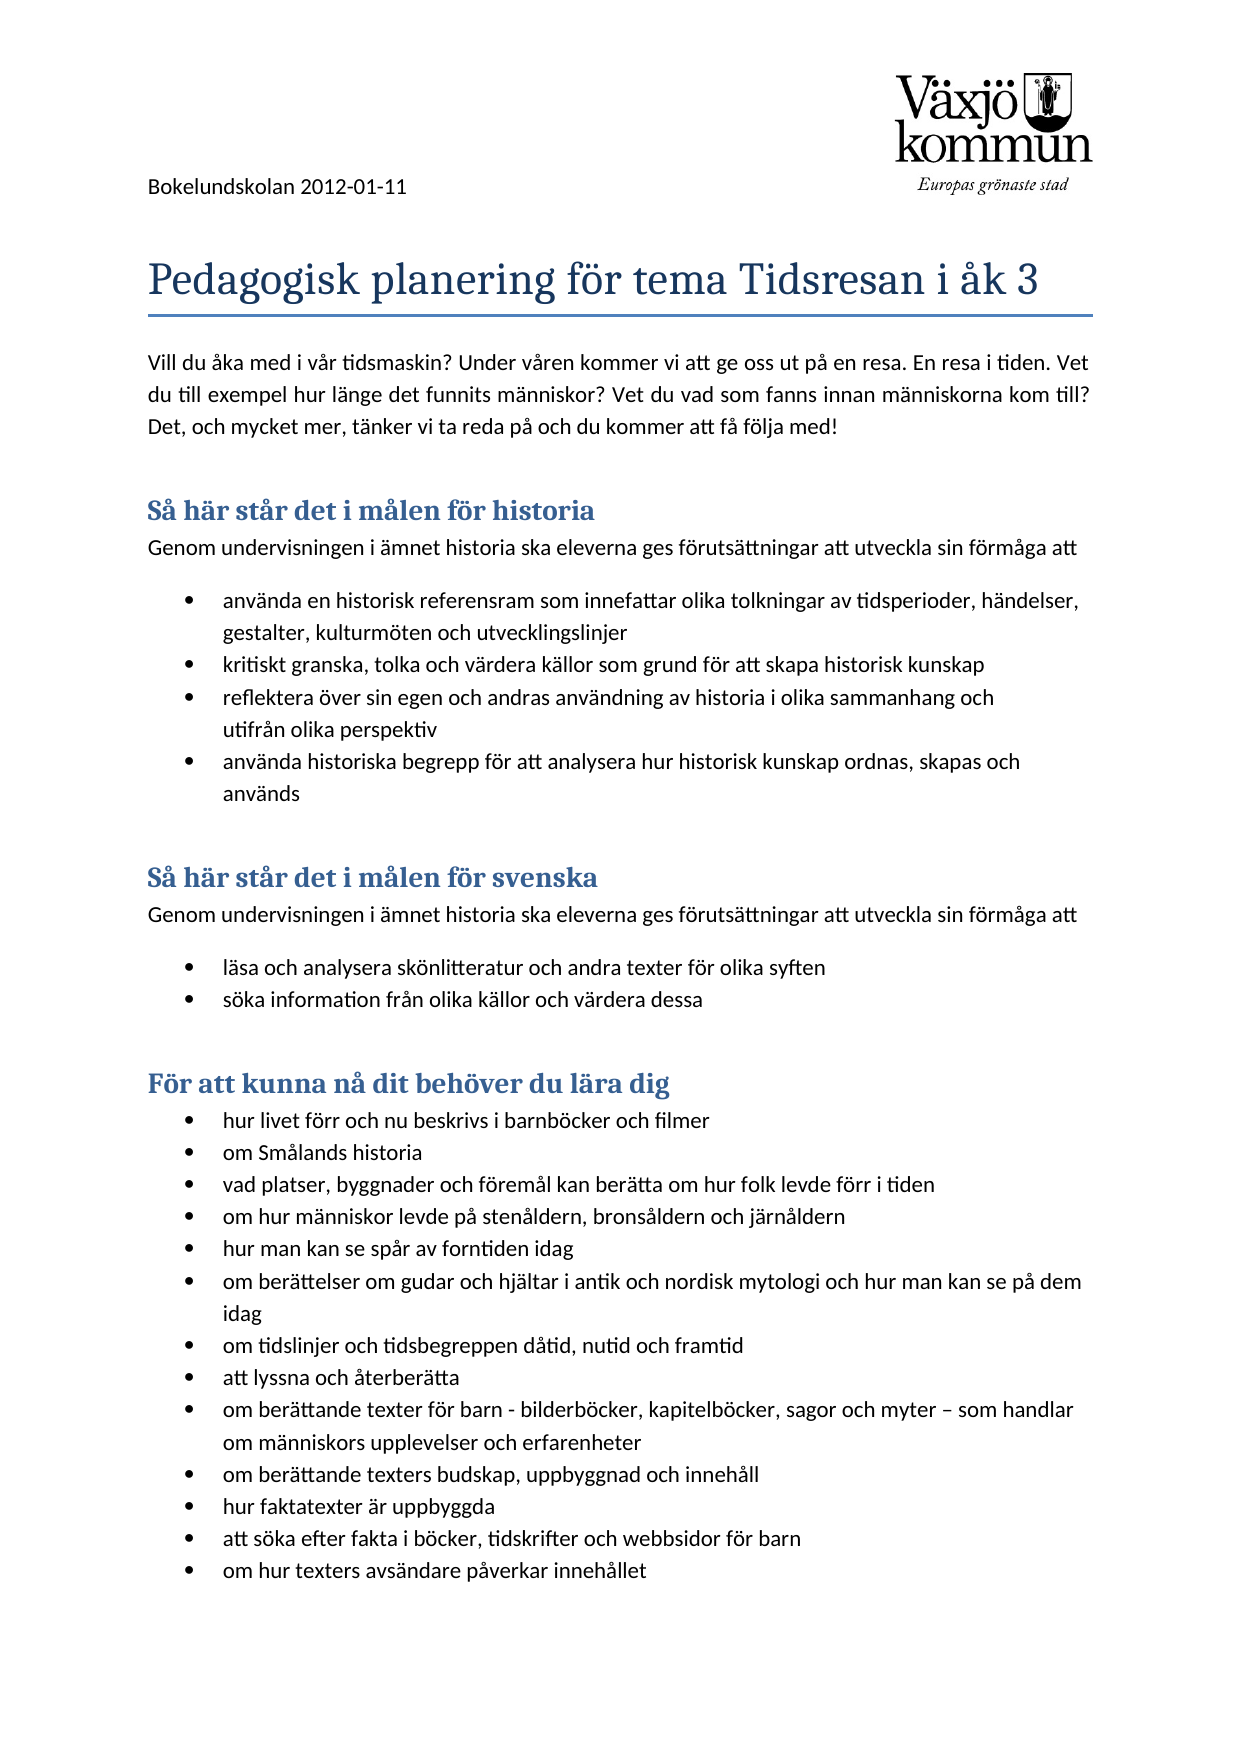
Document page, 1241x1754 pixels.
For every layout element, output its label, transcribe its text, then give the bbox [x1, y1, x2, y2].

list hur man kan se spår av forntiden idag [185, 1234, 1093, 1263]
list om tidslinjer och tidsbegreppen dåtid, nutid och framtid [185, 1331, 1093, 1359]
list om berättande texter för barn - bilderböcker, kapitelböcker, sagor och myter – som handlar om människors upplevelser och erfarenheter [185, 1396, 1093, 1456]
title Pedagogisk planering för tema Tidsresan i åk 3 [148, 253, 1093, 314]
text Vill du åka med i vår tidsmaskin? Under våren kommer vi att ge oss ut på en resa. En resa i tiden. Vet du till exempel hur länge det funnits människor? Vet du vad som fanns innan människorna kom till? Det, och mycket mer, tänker vi ta reda på och du kommer att få följa med! [148, 348, 1093, 440]
text Genom undervisningen i ämnet historia ska eleverna ges förutsättningar att utveckla sin förmåga att [148, 900, 1093, 928]
list utifrån olika perspektiv [223, 715, 1093, 743]
subtitle Så här står det i målen för historia [148, 494, 1093, 528]
list reflektera över sin egen och andras användning av historia i olika sammanhang och [185, 683, 1093, 711]
text Genom undervisningen i ämnet historia ska eleverna ges förutsättningar att utveckla sin förmåga att [148, 533, 1093, 561]
list vad platser, byggnader och föremål kan berätta om hur folk levde förr i tiden [185, 1170, 1093, 1198]
list hur faktatexter är uppbyggda [185, 1492, 1093, 1520]
list gestalter, kulturmöten och utvecklingslinjer [223, 618, 1093, 646]
list använda en historisk referensram som innefattar olika tolkningar av tidsperioder, händelser, [185, 586, 1093, 614]
subtitle För att kunna nå dit behöver du lära dig [148, 1067, 1093, 1101]
list använda historiska begrepp för att analysera hur historisk kunskap ordnas, skapas och används [185, 747, 1093, 807]
list kritiskt granska, tolka och värdera källor som grund för att skapa historisk kunskap [185, 650, 1093, 678]
list om hur människor levde på stenåldern, bronsåldern och järnåldern [185, 1202, 1093, 1230]
list om berättelser om gudar och hjältar i antik och nordisk mytologi och hur man kan se på dem idag [185, 1267, 1093, 1327]
list söka information från olika källor och värdera dessa [185, 985, 1093, 1013]
list läsa och analysera skönlitteratur och andra texter för olika syften [185, 953, 1093, 981]
list att söka efter fakta i böcker, tidskrifter och webbsidor för barn [185, 1524, 1093, 1552]
picture [894, 73, 1093, 195]
subtitle Så här står det i målen för svenska [148, 861, 1093, 895]
list om Smålands historia [185, 1138, 1093, 1166]
list om berättande texters budskap, uppbyggnad och innehåll [185, 1460, 1093, 1488]
list om hur texters avsändare påverkar innehållet [185, 1556, 1093, 1584]
list att lyssna och återberätta [185, 1363, 1093, 1391]
list hur livet förr och nu beskrivs i barnböcker och filmer [185, 1106, 1093, 1134]
